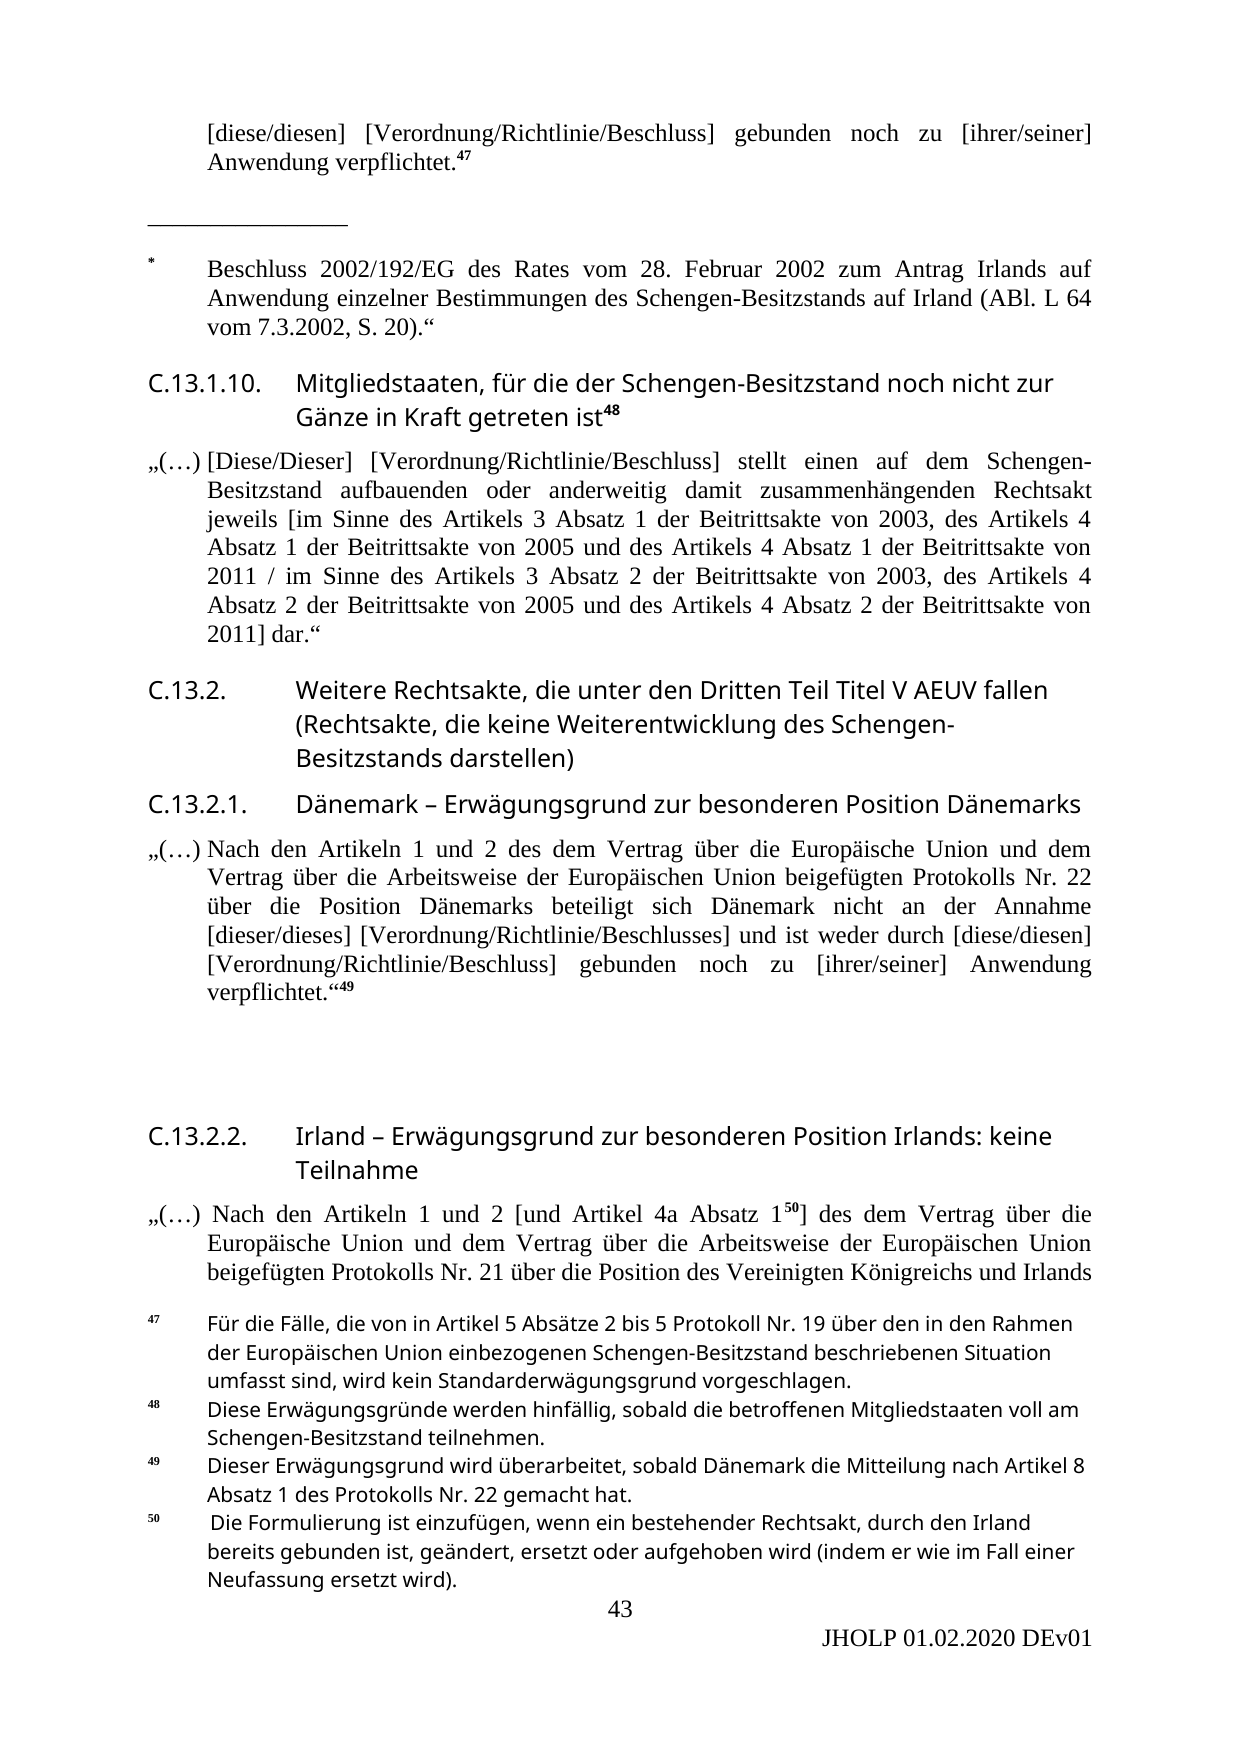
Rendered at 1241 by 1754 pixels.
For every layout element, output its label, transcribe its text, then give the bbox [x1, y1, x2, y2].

text „(…) Nach den Artikeln 1 und 2 des dem Vertrag über die Europäische Union und dem Vertrag über die Arbeitsweise der Europäischen Union beigefügten Protokolls Nr. 22 über die Position Dänemarks beteiligt sich Dänemark nicht an der Annahme [dieser/dieses] [Verordnung/Richtlinie/Beschlusses] und ist weder durch [diese/diesen] [Verordnung/Richtlinie/Beschluss] gebunden noch zu [ihrer/seiner] Anwendung verpflichtet.“ [148, 834, 1093, 1006]
subtitle C.13.2.2. Irland – Erwägungsgrund zur besonderen Position Irlands: keine Teilnahme [148, 1119, 1093, 1187]
text ________________ [148, 201, 1093, 229]
subtitle Mitgliedstaaten, für die der Schengen-Besitzstand noch nicht zur Gänze in Kraft getreten ist [148, 366, 1093, 434]
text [148, 118, 1093, 176]
subtitle C.13.2.1. Dänemark – Erwägungsgrund zur besonderen Position Dänemarks [148, 787, 1093, 821]
text „(…) [Diese/Dieser] [Verordnung/Richtlinie/Beschluss] stellt einen auf dem Schengen-Besitzstand aufbauenden oder anderweitig damit zusammenhängenden Rechtsakt jeweils [im Sinne des Artikels 3 Absatz 1 der Beitrittsakte von 2003, des Artikels 4 Absatz 1 der Beitrittsakte von 2005 und des Artikels 4 Absatz 1 der Beitrittsakte von 2011 / im Sinne des Artikels 3 Absatz 2 der Beitrittsakte von 2003, des Artikels 4 Absatz 2 der Beitrittsakte von 2005 und des Artikels 4 Absatz 2 der Beitrittsakte von 2011] dar.“ [148, 446, 1093, 647]
subtitle C.13.2. Weitere Rechtsakte, die unter den Dritten Teil Titel V AEUV fallen (Rechtsakte, die keine Weiterentwicklung des Schengen-Besitzstands darstellen) [148, 672, 1093, 775]
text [148, 1199, 1093, 1286]
